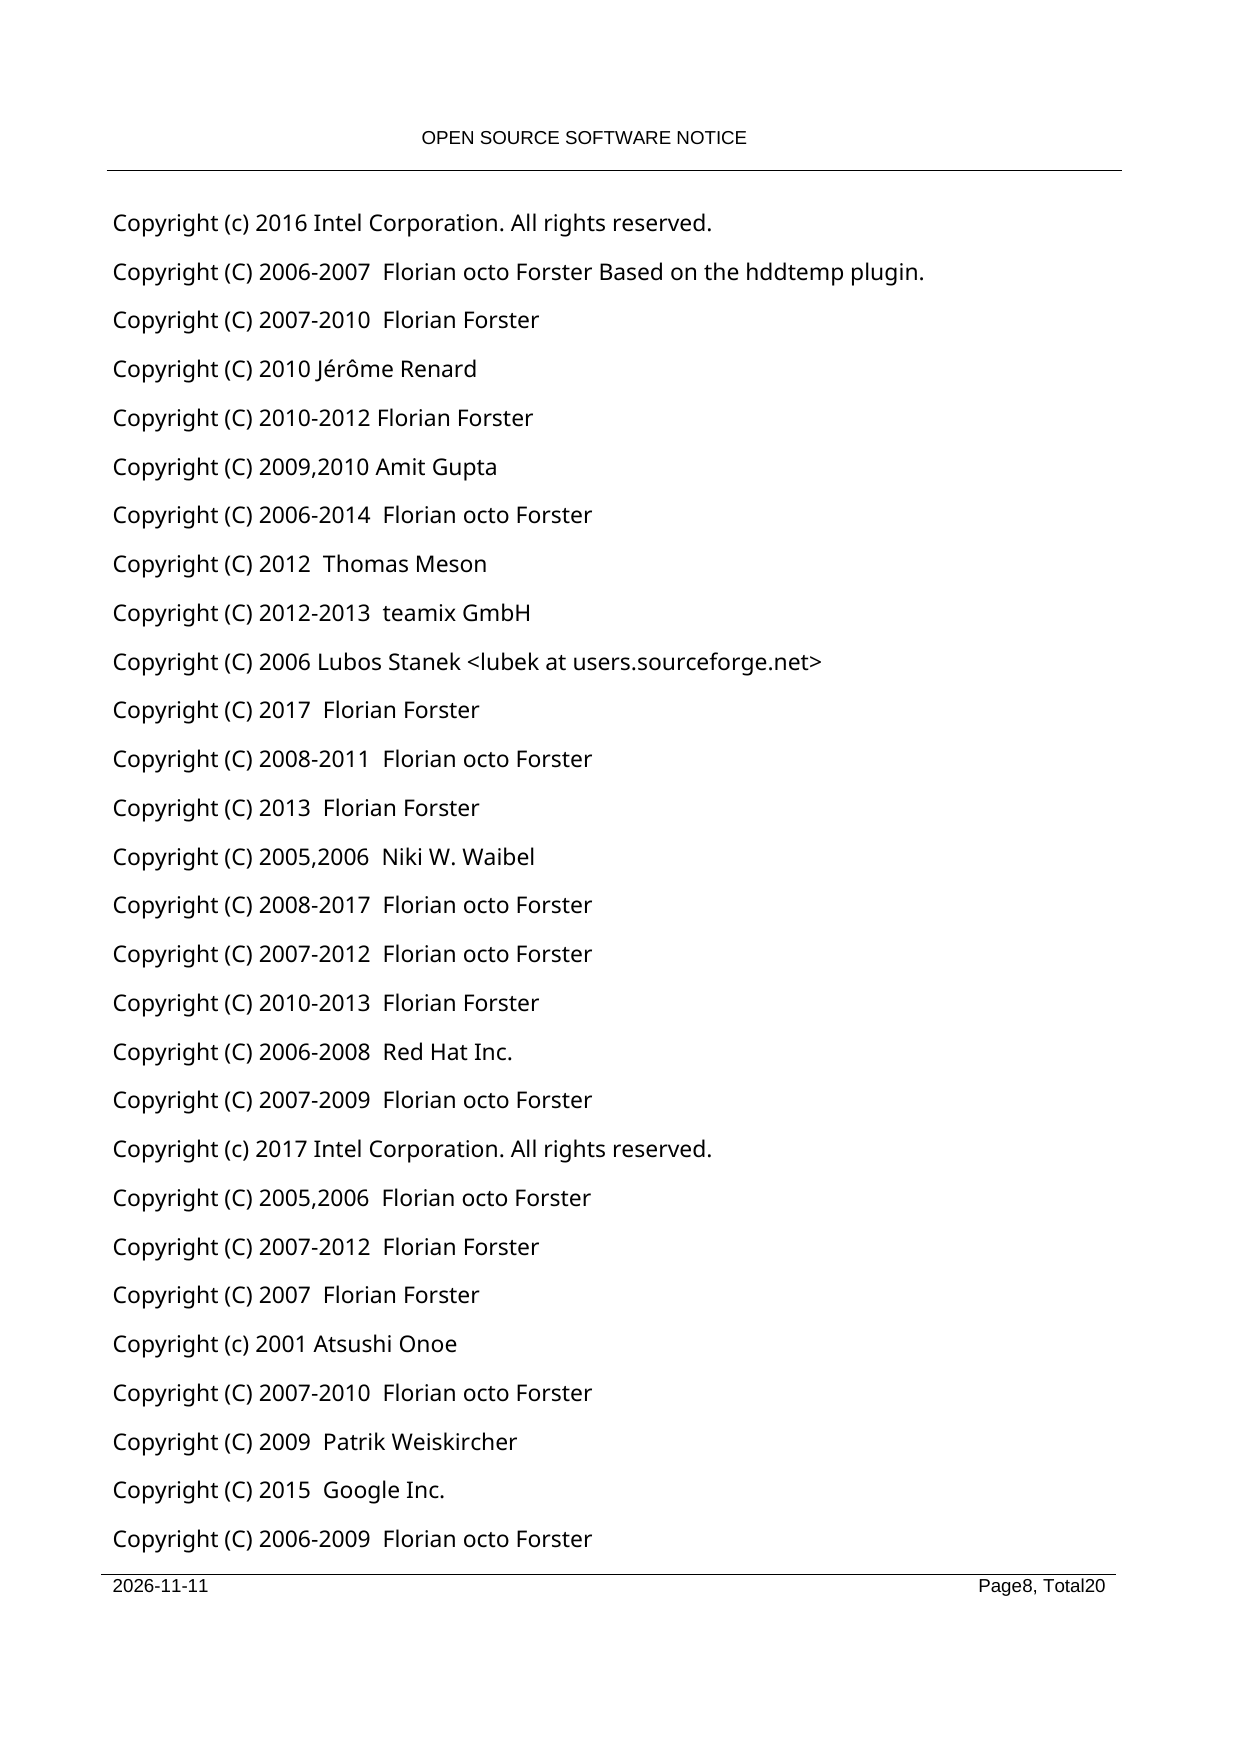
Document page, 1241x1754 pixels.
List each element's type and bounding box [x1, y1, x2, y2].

text [112, 206, 1128, 1555]
